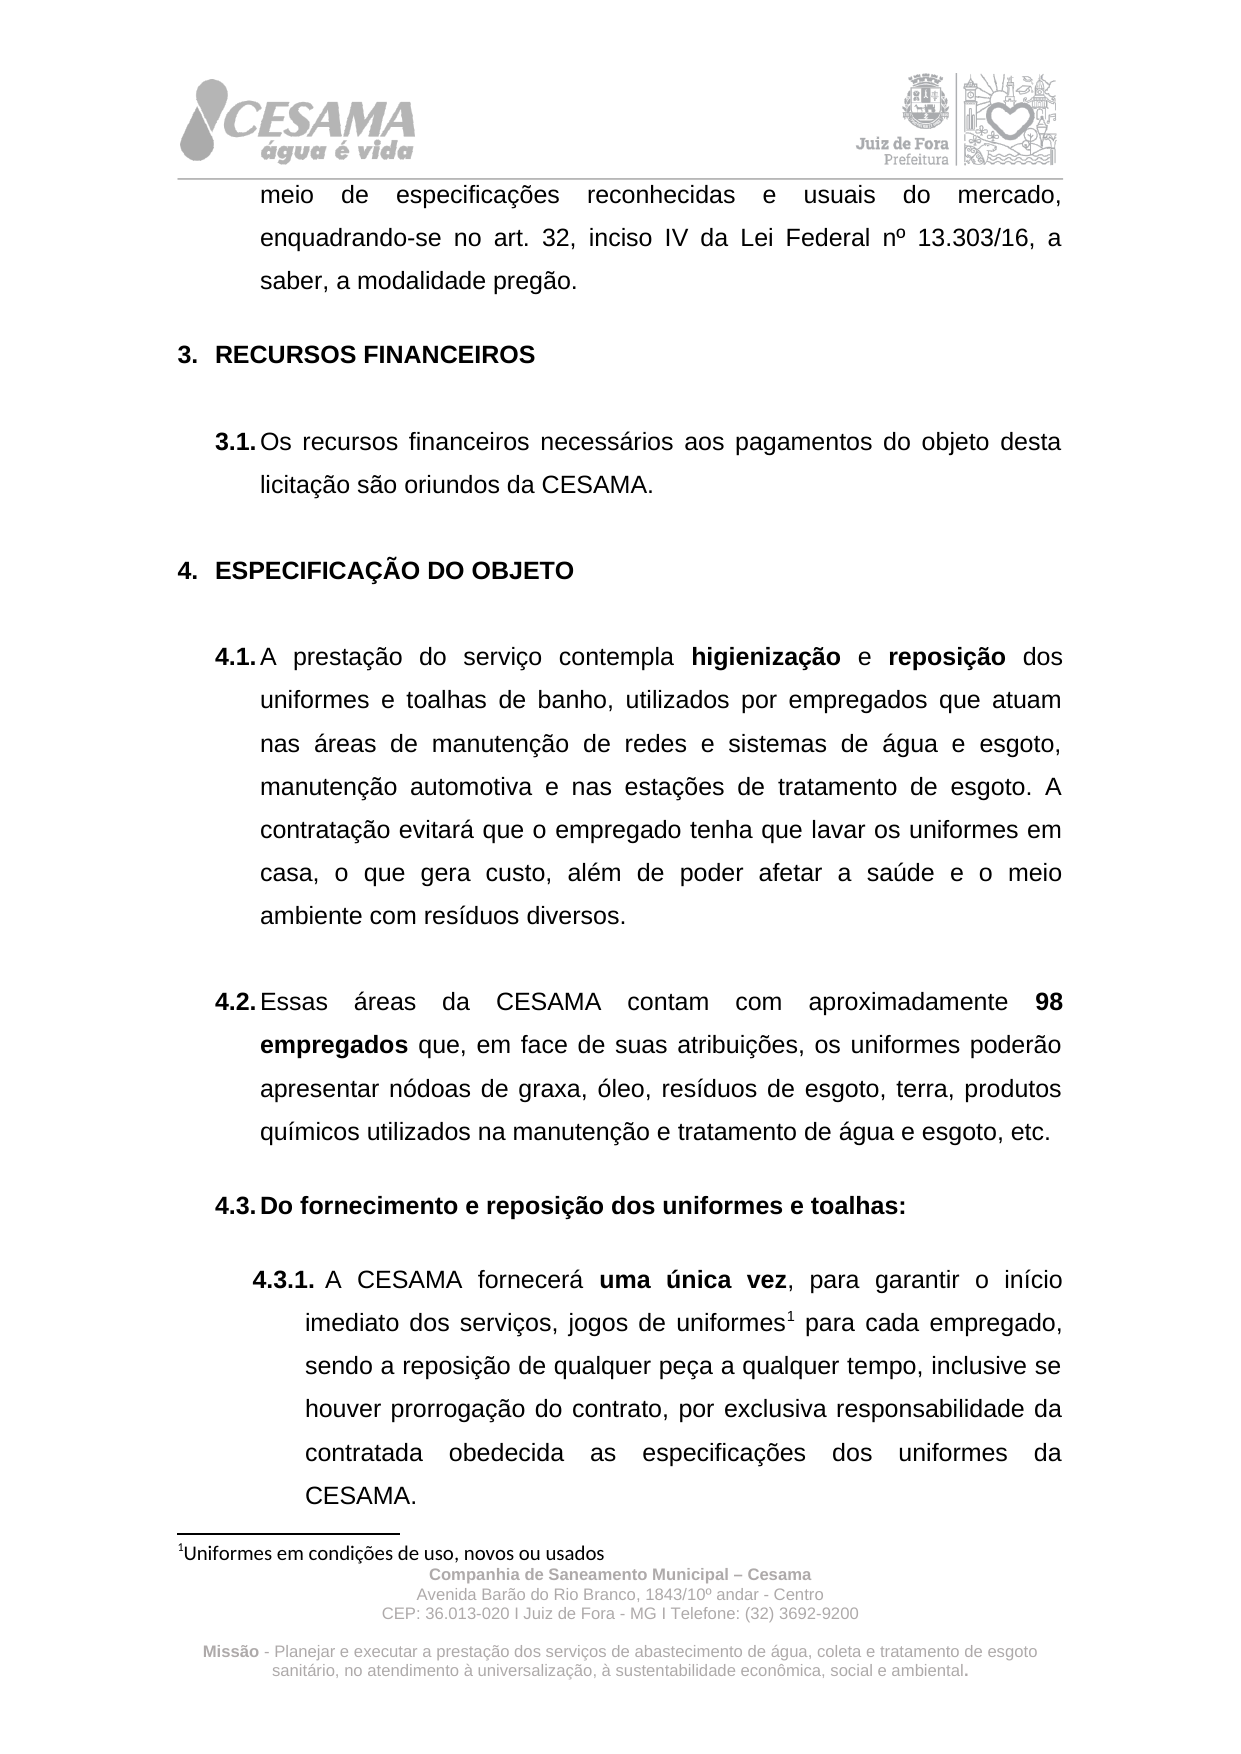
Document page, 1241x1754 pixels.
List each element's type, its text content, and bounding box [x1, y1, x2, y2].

list RECURSOS FINANCEIROS [177, 340, 1063, 369]
list ESPECIFICAÇÃO DO OBJETO [177, 556, 1063, 585]
list Do fornecimento e reposição dos uniformes e toalhas: [215, 1191, 1063, 1219]
list Os recursos financeiros necessários aos pagamentos do objeto desta licitação são oriundos da CESAMA. [215, 427, 1063, 498]
list A prestação do serviço contempla higienização e reposição dos uniformes e toalhas de banho, utilizados por empregados que atuam nas áreas de manutenção de redes e sistemas de água e esgoto, manutenção automotiva e nas estações de tratamento de esgoto. A contratação evitará que o empregado tenha que lavar os uniformes em casa, o que gera custo, além de poder afetar a saúde e o meio ambiente com resíduos diversos. [215, 642, 1063, 930]
list Essas áreas da CESAMA contam com aproximadamente 98 empregados que, em face de suas atribuições, os uniformes poderão apresentar nódoas de graxa, óleo, resíduos de esgoto, terra, produtos químicos utilizados na manutenção e tratamento de água e esgoto, etc. [215, 987, 1063, 1145]
picture [177, 73, 1064, 180]
list A CESAMA fornecerá uma única vez, para garantir o início imediato dos serviços, jogos de uniformes para cada empregado, sendo a reposição de qualquer peça a qualquer tempo, inclusive se houver prorrogação do contrato, por exclusiva responsabilidade da contratada obedecida as especificações dos uniformes da CESAMA. [252, 1265, 1063, 1509]
